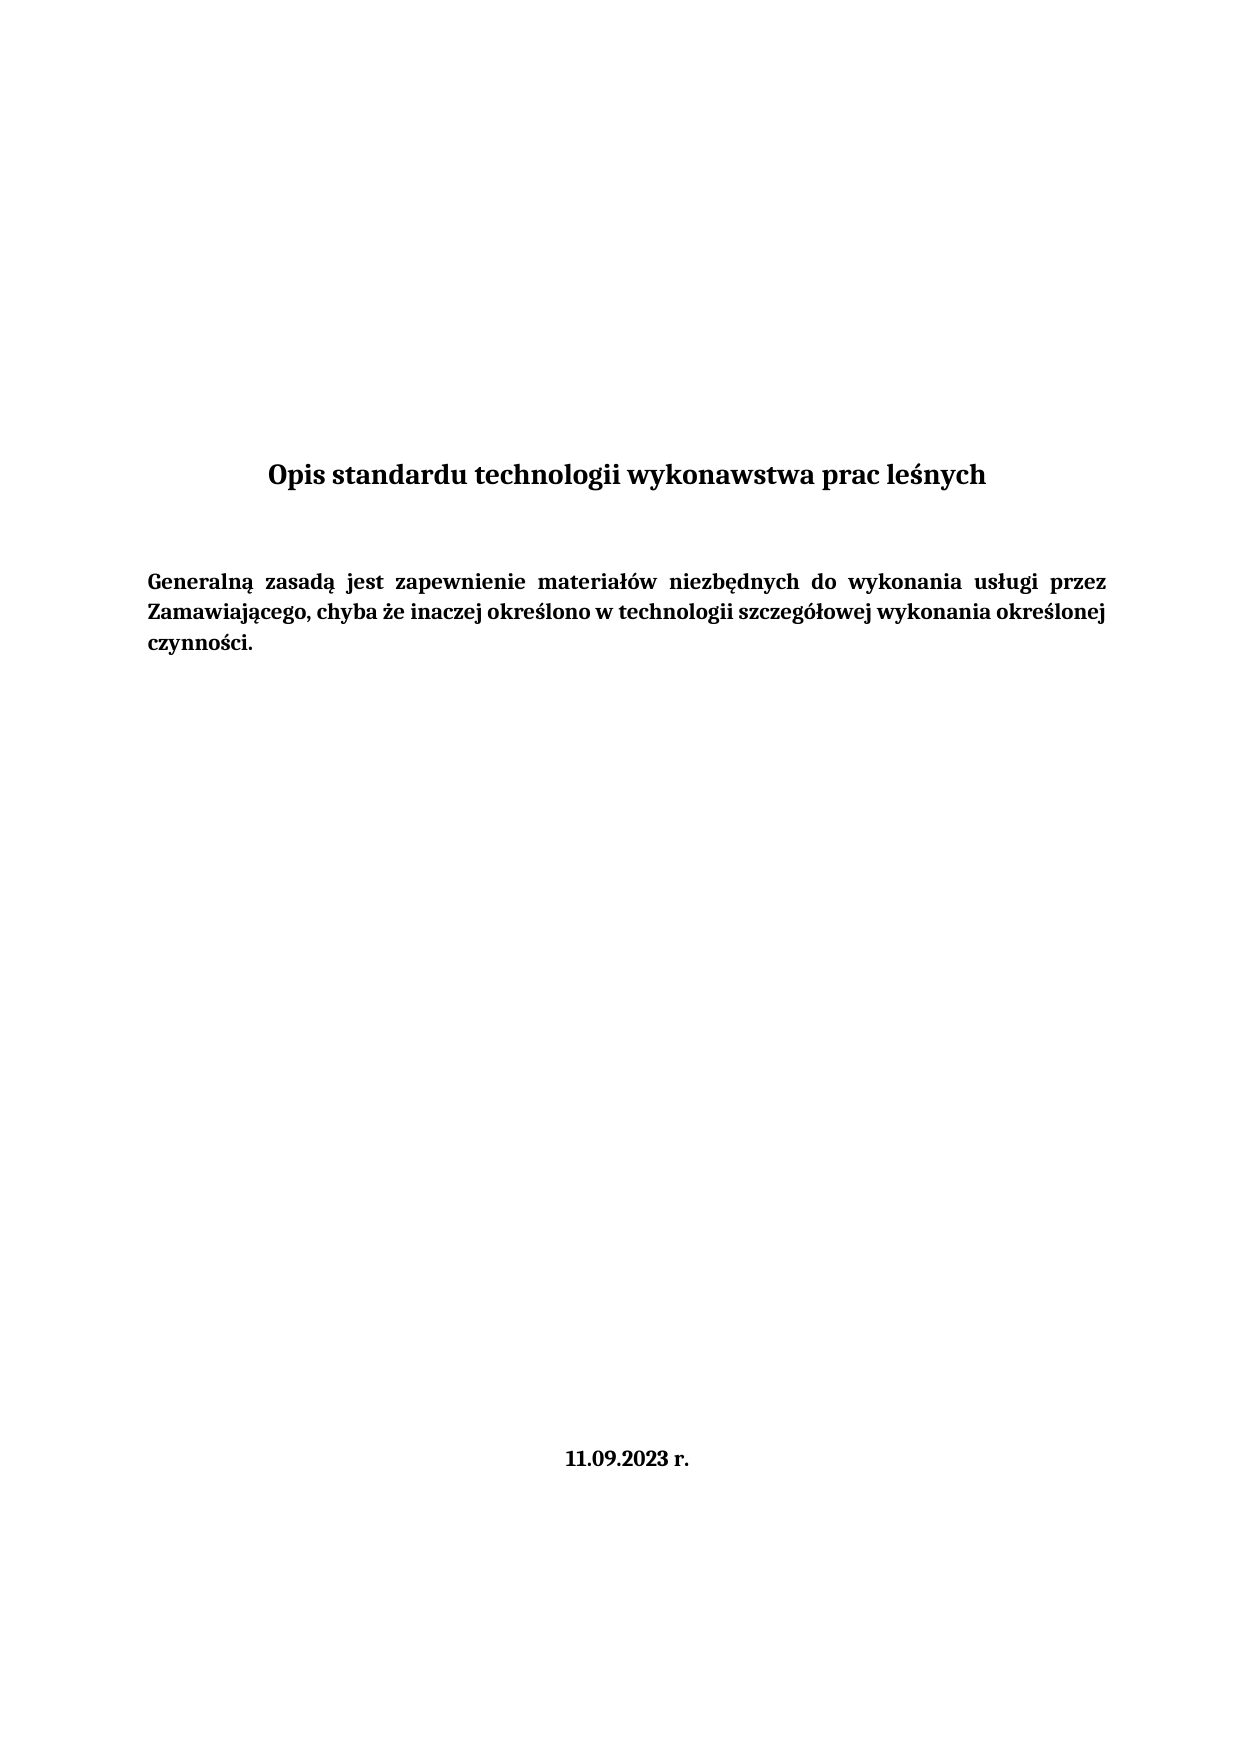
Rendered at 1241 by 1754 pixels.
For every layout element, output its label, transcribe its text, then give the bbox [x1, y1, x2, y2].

text Opis standardu technologii wykonawstwa prac leśnych [148, 458, 1107, 492]
text 11.09.2023 r. [148, 1446, 1107, 1472]
text Generalną zasadą jest zapewnienie materiałów niezbędnych do wykonania usługi przez Zamawiającego, chyba że inaczej określono w technologii szczegółowej wykonania określonej czynności. [148, 569, 1107, 656]
